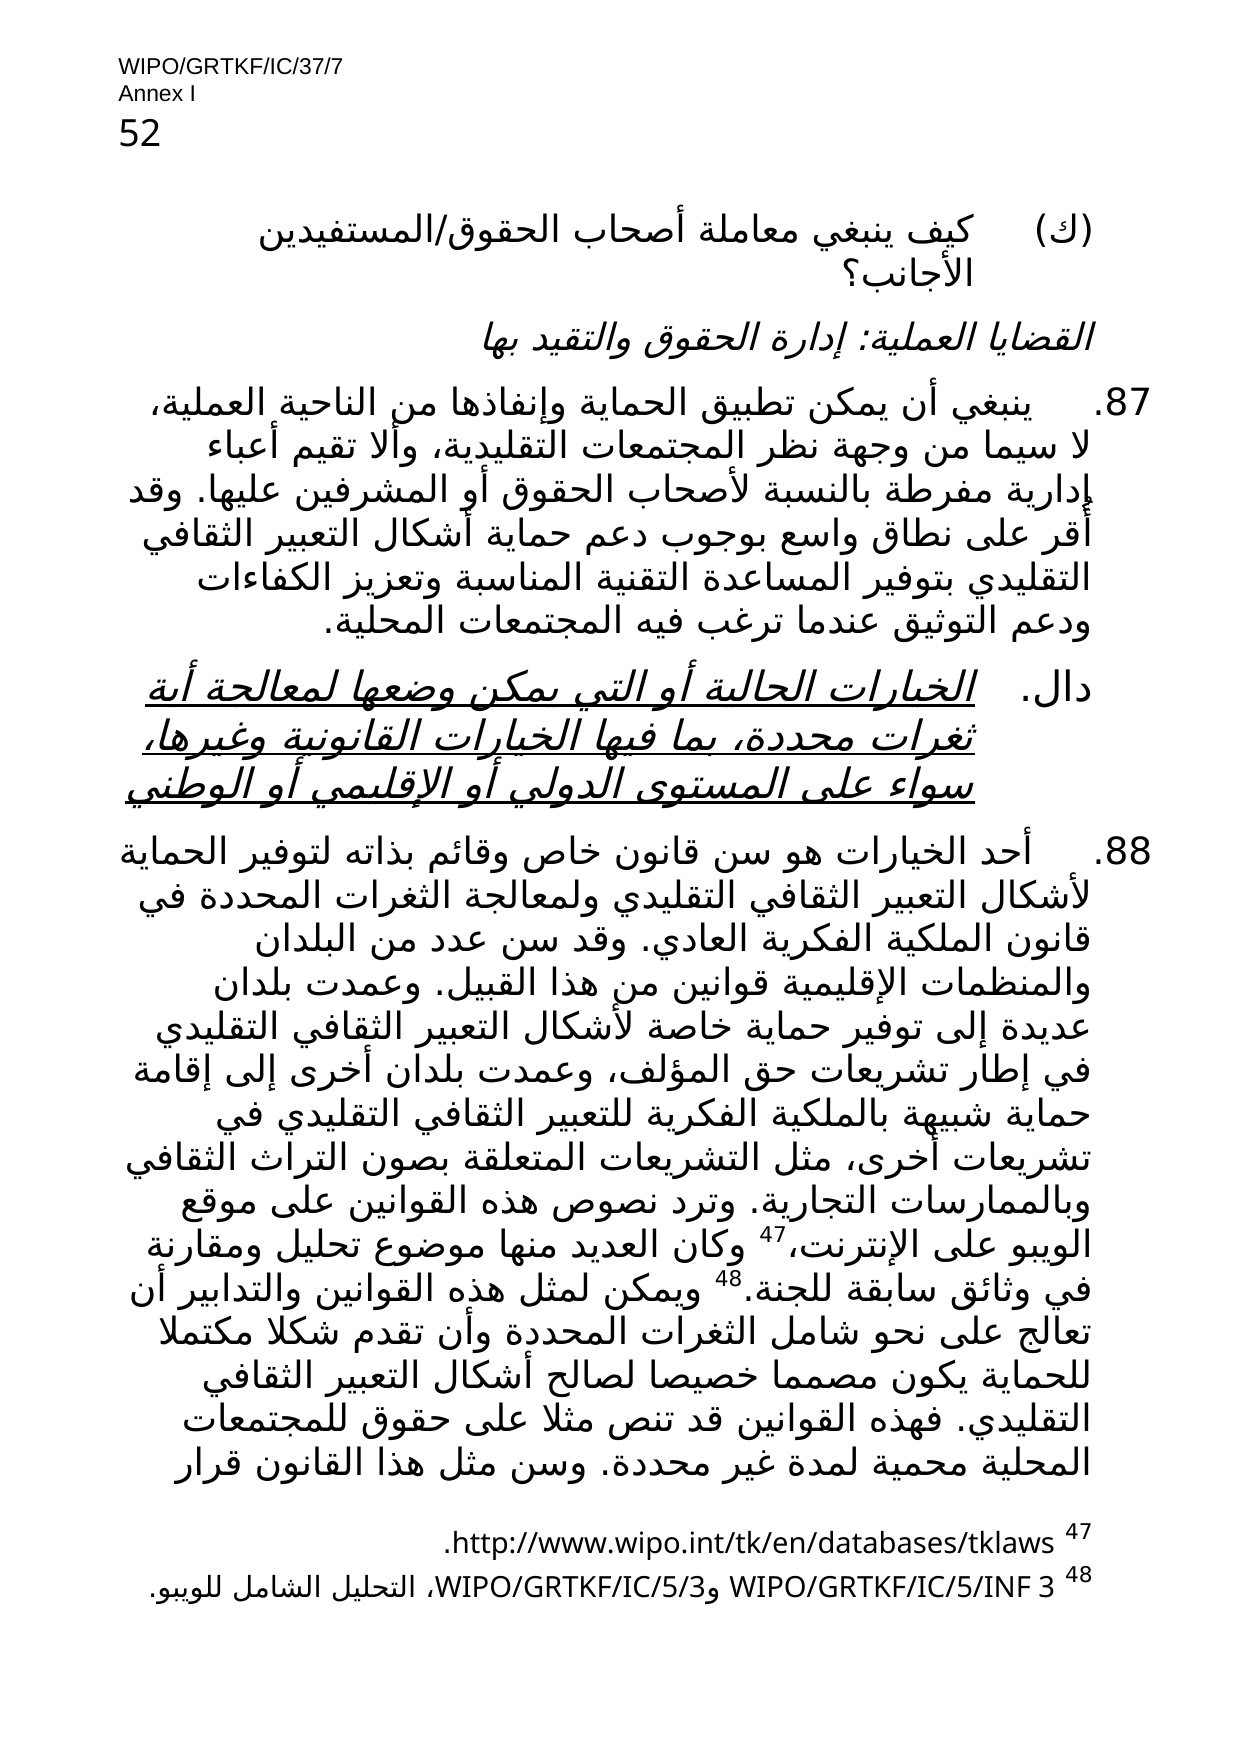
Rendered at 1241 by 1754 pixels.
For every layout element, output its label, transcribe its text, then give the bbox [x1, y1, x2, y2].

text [118, 830, 1092, 1484]
subtitle دال. الخيارات الحالية أو التي يمكن وضعها لمعالجة أية ثغرات محددة، بما فيها الخيارات القانونية وغيرها، سواء على المستوى الدولي أو الإقليمي أو الوطني [118, 663, 1093, 809]
subtitle القضايا العملية: إدارة الحقوق والتقيد بها [118, 316, 1092, 360]
list كيف ينبغي معاملة أصحاب الحقوق/المستفيدين الأجانب؟ [118, 208, 1033, 295]
text ينبغي أن يمكن تطبيق الحماية وإنفاذها من الناحية العملية، لا سيما من وجهة نظر المجتمعات التقليدية، وألا تقيم أعباء إدارية مفرطة بالنسبة لأصحاب الحقوق أو المشرفين عليها. وقد أُقر على نطاق واسع بوجوب دعم حماية أشكال التعبير الثقافي التقليدي بتوفير المساعدة التقنية المناسبة وتعزيز الكفاءات ودعم التوثيق عندما ترغب فيه المجتمعات المحلية. [118, 381, 1092, 642]
